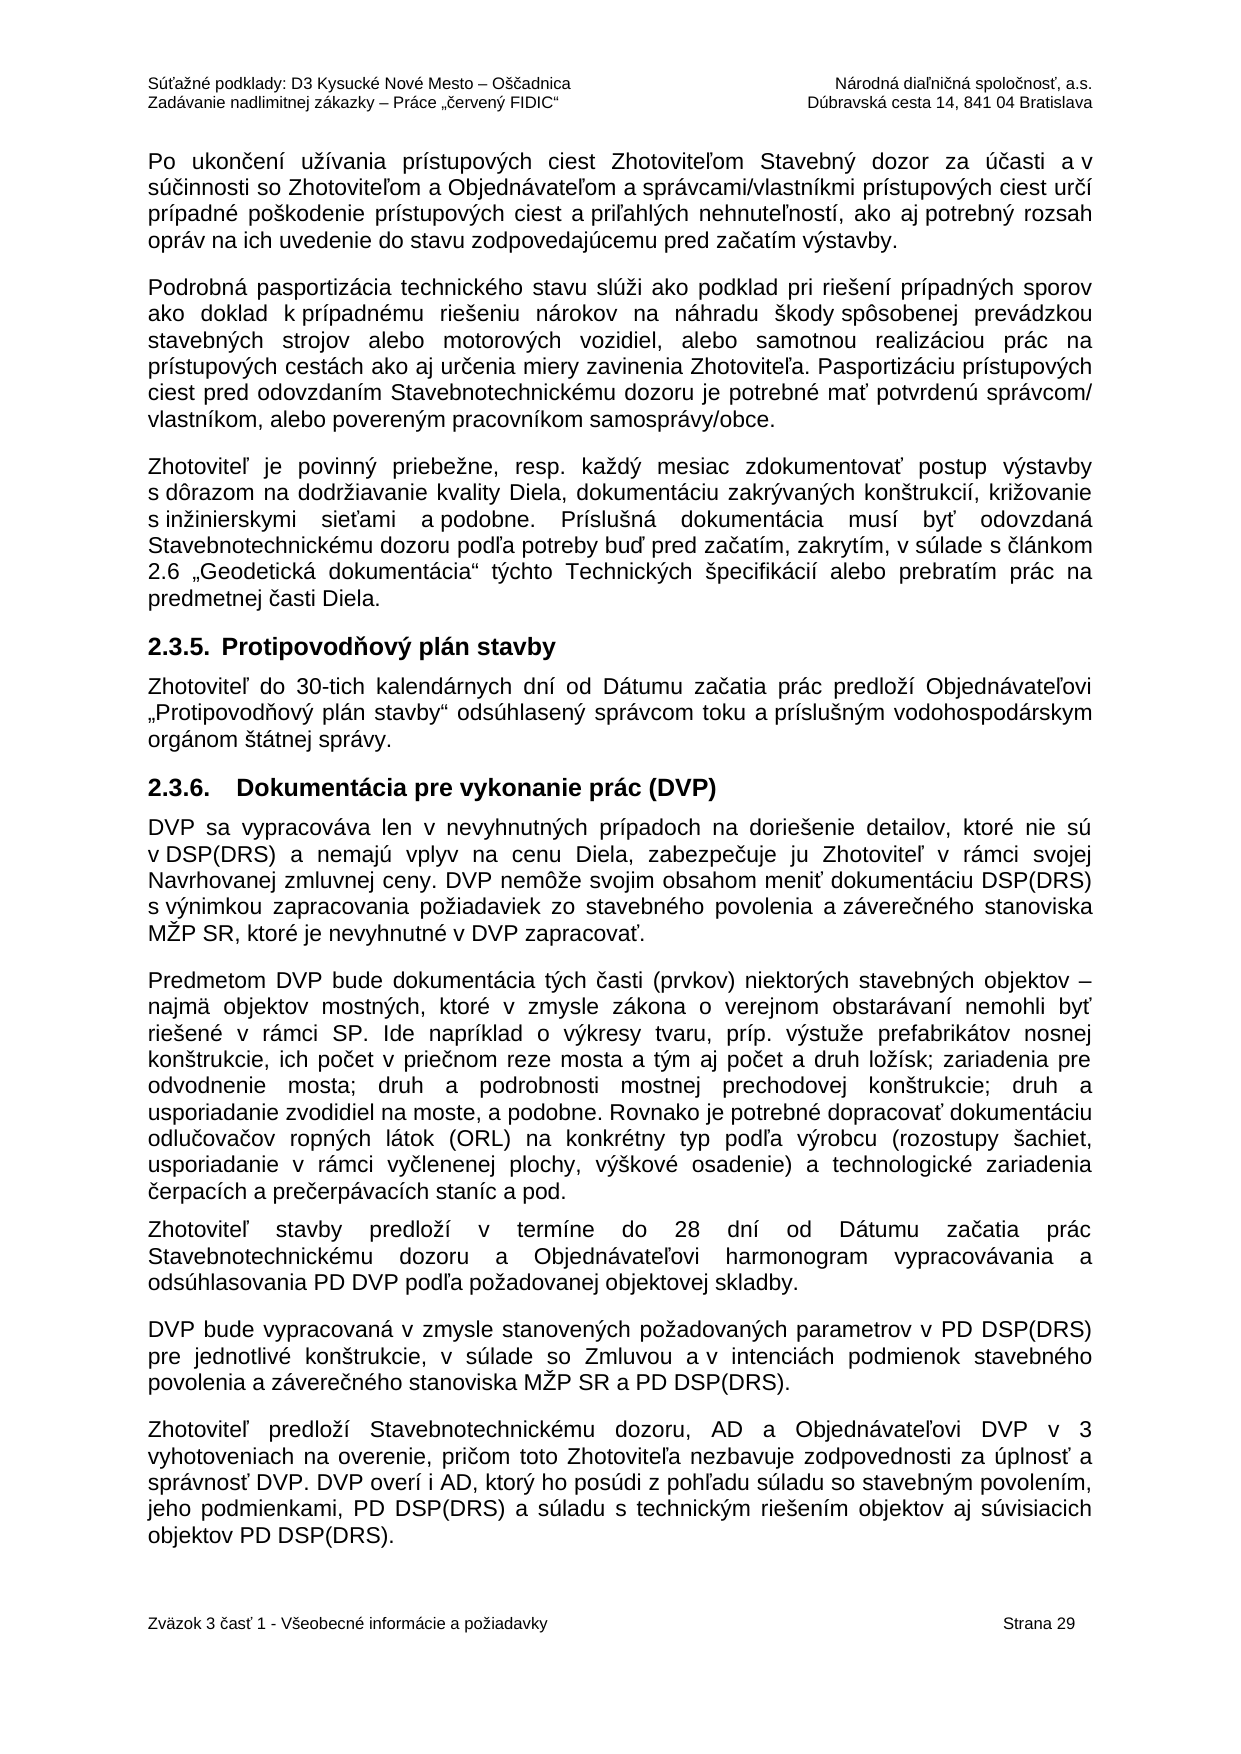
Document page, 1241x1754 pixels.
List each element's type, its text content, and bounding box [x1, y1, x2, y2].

subtitle Protipovodňový plán stavby [148, 632, 1093, 661]
text Po ukončení užívania prístupových ciest Zhotoviteľom Stavebný dozor za účasti a v súčinnosti so Zhotoviteľom a Objednávateľom a správcami/vlastníkmi prístupových ciest určí prípadné poškodenie prístupových ciest a priľahlých nehnuteľností, ako aj potrebný rozsah opráv na ich uvedenie do stavu zodpovedajúcemu pred začatím výstavby. [148, 148, 1093, 253]
text DVP bude vypracovaná v zmysle stanovených požadovaných parametrov v PD DSP(DRS) pre jednotlivé konštrukcie, v súlade so Zmluvou a v intenciách podmienok stavebného povolenia a záverečného stanoviska MŽP SR a PD DSP(DRS). [148, 1316, 1093, 1395]
subtitle Dokumentácia pre vykonanie prác (DVP) [148, 773, 1093, 802]
text Podrobná pasportizácia technického stavu slúži ako podklad pri riešení prípadných sporov ako doklad k prípadnému riešeniu nárokov na náhradu škody spôsobenej prevádzkou stavebných strojov alebo motorových vozidiel, alebo samotnou realizáciou prác na prístupových cestách ako aj určenia miery zavinenia Zhotoviteľa. Pasportizáciu prístupových ciest pred odovzdaním Stavebnotechnickému dozoru je potrebné mať potvrdenú správcom/ vlastníkom, alebo povereným pracovníkom samosprávy/obce. [148, 274, 1093, 432]
text Zhotoviteľ predloží Stavebnotechnickému dozoru, AD a Objednávateľovi DVP v 3 vyhotoveniach na overenie, pričom toto Zhotoviteľa nezbavuje zodpovednosti za úplnosť a správnosť DVP. DVP overí i AD, ktorý ho posúdi z pohľadu súladu so stavebným povolením, jeho podmienkami, PD DSP(DRS) a súladu s technickým riešením objektov aj súvisiacich objektov PD DSP(DRS). [148, 1416, 1093, 1548]
text DVP sa vypracováva len v nevyhnutných prípadoch na doriešenie detailov, ktoré nie sú v DSP(DRS) a nemajú vplyv na cenu Diela, zabezpečuje ju Zhotoviteľ v rámci svojej Navrhovanej zmluvnej ceny. DVP nemôže svojim obsahom meniť dokumentáciu DSP(DRS) s výnimkou zapracovania požiadaviek zo stavebného povolenia a záverečného stanoviska MŽP SR, ktoré je nevyhnutné v DVP zapracovať. [148, 814, 1093, 946]
text Predmetom DVP bude dokumentácia tých časti (prvkov) niektorých stavebných objektov – najmä objektov mostných, ktoré v zmysle zákona o verejnom obstarávaní nemohli byť riešené v rámci SP. Ide napríklad o výkresy tvaru, príp. výstuže prefabrikátov nosnej konštrukcie, ich počet v priečnom reze mosta a tým aj počet a druh ložísk; zariadenia pre odvodnenie mosta; druh a podrobnosti mostnej prechodovej konštrukcie; druh a usporiadanie zvodidiel na moste, a podobne. Rovnako je potrebné dopracovať dokumentáciu odlučovačov ropných látok (ORL) na konkrétny typ podľa výrobcu (rozostupy šachiet, usporiadanie v rámci vyčlenenej plochy, výškové osadenie) a technologické zariadenia čerpacích a prečerpávacích staníc a pod. [148, 967, 1093, 1204]
text Zhotoviteľ stavby predloží v termíne do 28 dní od Dátumu začatia prác Stavebnotechnickému dozoru a Objednávateľovi harmonogram vypracovávania a odsúhlasovania PD DVP podľa požadovanej objektovej skladby. [148, 1216, 1093, 1296]
text Zhotoviteľ je povinný priebežne, resp. každý mesiac zdokumentovať postup výstavby s dôrazom na dodržiavanie kvality Diela, dokumentáciu zakrývaných konštrukcií, križovanie s inžinierskymi sieťami a podobne. Príslušná dokumentácia musí byť odovzdaná Stavebnotechnickému dozoru podľa potreby buď pred začatím, zakrytím, v súlade s článkom 2.6 „Geodetická dokumentácia“ týchto Technických špecifikácií alebo prebratím prác na predmetnej časti Diela. [148, 453, 1093, 611]
text Zhotoviteľ do 30-tich kalendárnych dní od Dátumu začatia prác predloží Objednávateľovi „Protipovodňový plán stavby“ odsúhlasený správcom toku a príslušným vodohospodárskym orgánom štátnej správy. [148, 673, 1093, 752]
